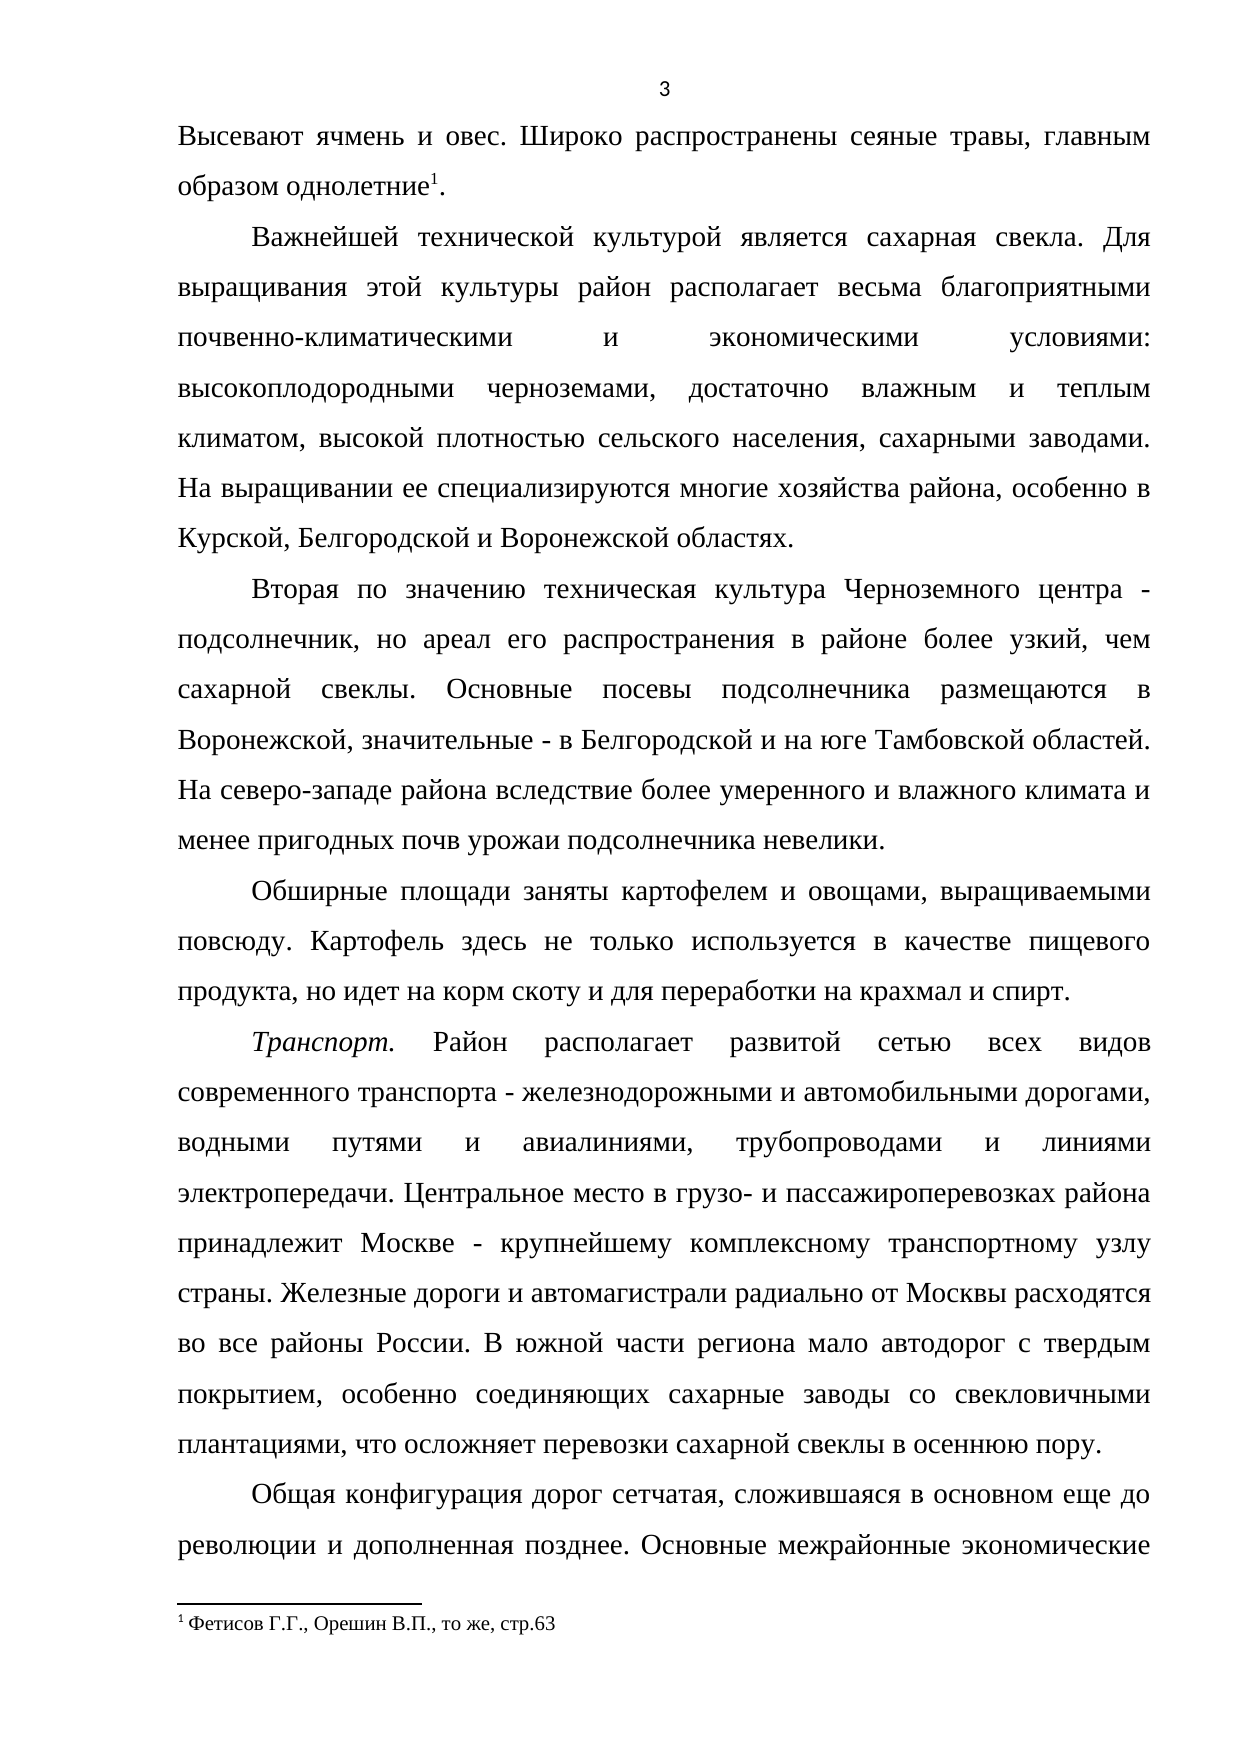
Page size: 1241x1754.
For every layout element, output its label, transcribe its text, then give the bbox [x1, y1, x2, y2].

text Вторая по значению техническая культура Черноземного центра - подсолнечник, но ареал его распространения в районе более узкий, чем сахарной свеклы. Основные посевы подсолнечника размещаются в Воронежской, значительные - в Белгородской и на юге Тамбовской областей. На северо-западе района вследствие более умеренного и влажного климата и менее пригодных почв урожаи подсолнечника невелики. [177, 571, 1152, 856]
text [177, 1477, 1152, 1560]
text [177, 118, 1152, 202]
text Важнейшей технической культурой является сахарная свекла. Для выращивания этой культуры район располагает весьма благоприятными почвенно-климатическими и экономическими условиями: высокоплодородными черноземами, достаточно влажным и теплым климатом, высокой плотностью сельского населения, сахарными заводами. На выращивании ее специализируются многие хозяйства района, особенно в Курской, Белгородской и Воронежской областях. [177, 219, 1152, 554]
text Обширные площади заняты картофелем и овощами, выращиваемыми повсюду. Картофель здесь не только используется в качестве пищевого продукта, но идет на корм скоту и для переработки на крахмал и спирт. [177, 873, 1152, 1007]
text Транспорт. Район располагает развитой сетью всех видов современного транспорта - железнодорожными и автомобильными дорогами, водными путями и авиалиниями, трубопроводами и линиями электропередачи. Центральное место в грузо- и пассажироперевозках района принадлежит Москве - крупнейшему комплексному транспортному узлу страны. Железные дороги и автомагистрали радиально от Москвы расходятся во все районы России. В южной части региона мало автодорог с твердым покрытием, особенно соединяющих сахарные заводы со свекловичными плантациями, что осложняет перевозки сахарной свеклы в осеннюю пору. [177, 1024, 1152, 1460]
